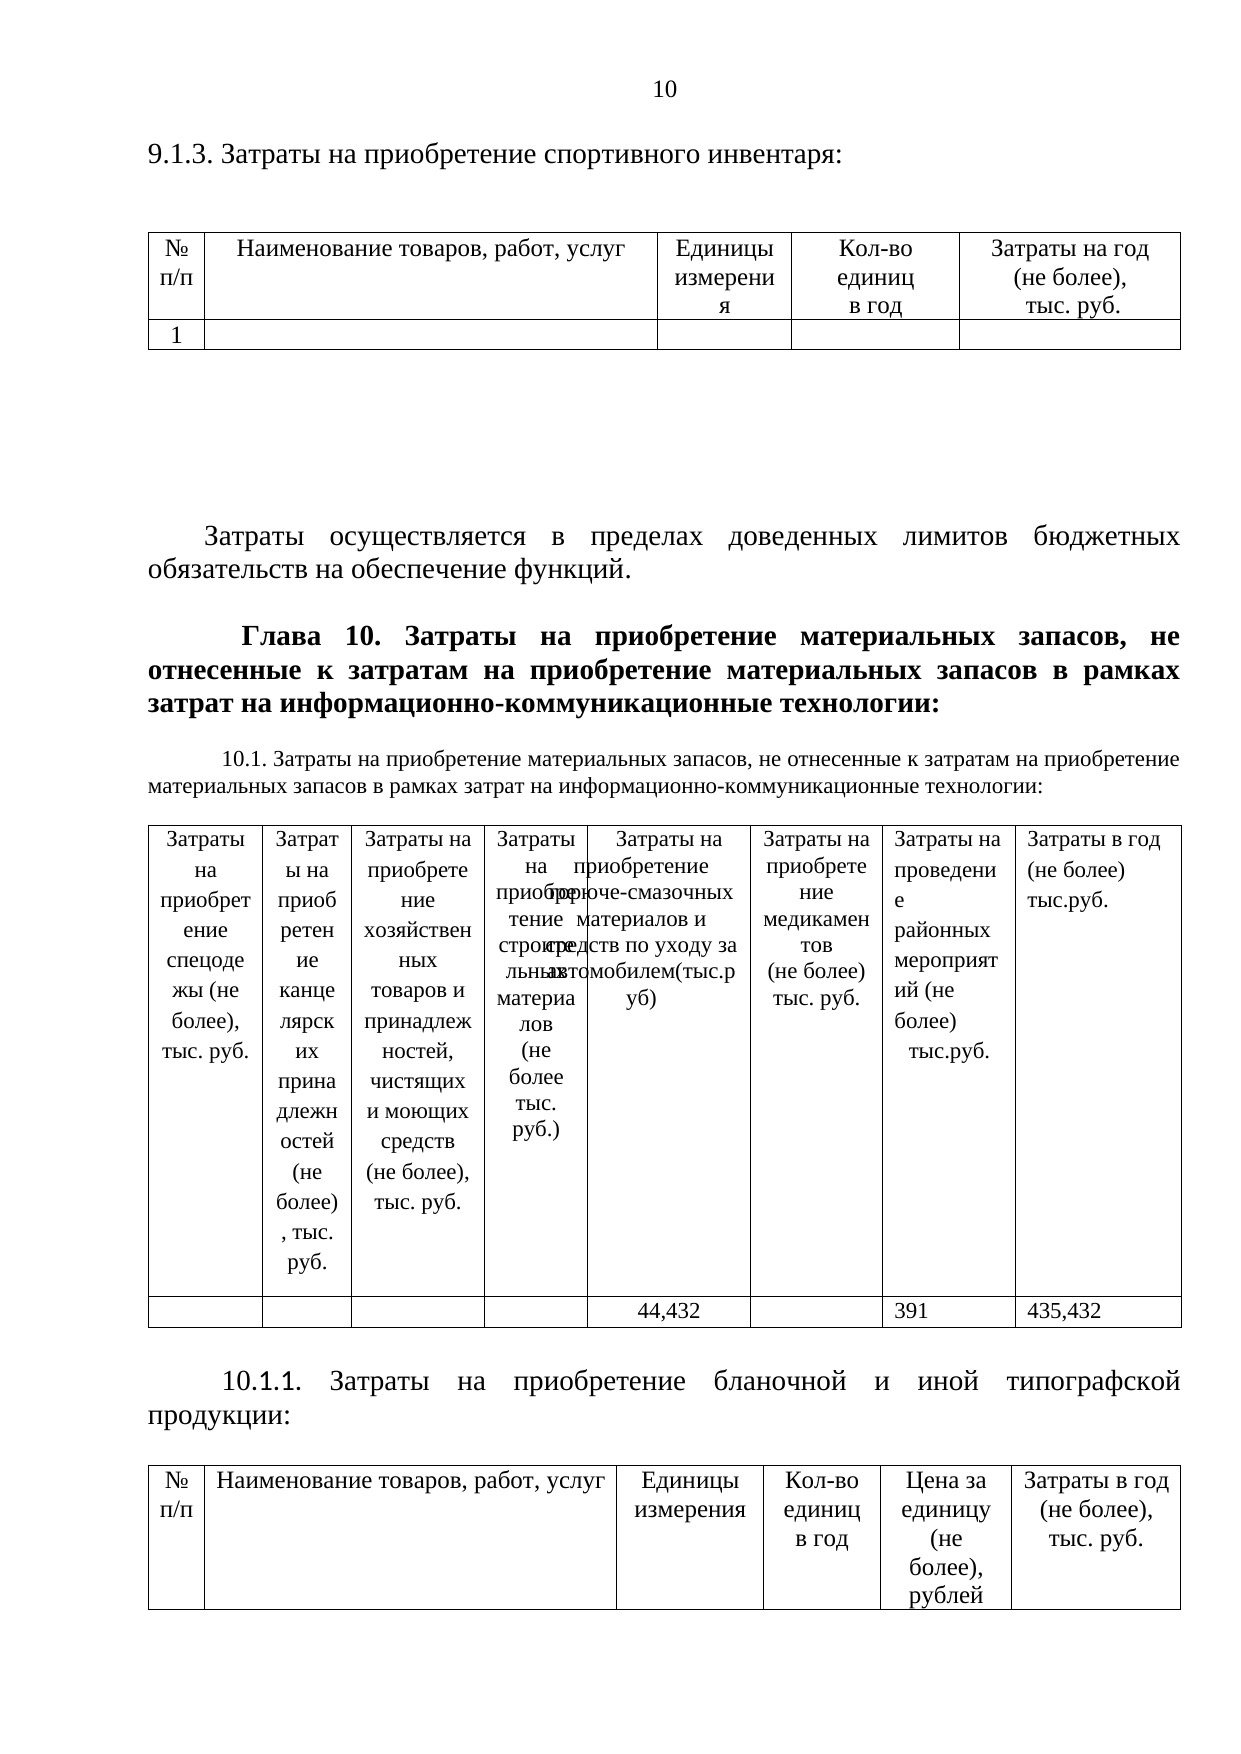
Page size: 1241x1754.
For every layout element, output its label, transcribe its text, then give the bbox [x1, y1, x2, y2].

table_header Кол-во единиц в год [764, 1466, 880, 1609]
text Затраты осуществляется в пределах доведенных лимитов бюджетных обязательств на обеспечение функций. [148, 518, 1181, 585]
text 9.1.3. Затраты на приобретение спортивного инвентаря: [148, 136, 1181, 170]
table_cell 391 [883, 1297, 1015, 1327]
table_header № п/п [149, 1466, 204, 1609]
table_cell [658, 320, 791, 349]
table_header Затраты на приобретение строительных материалов (не более тыс. руб.) [485, 826, 587, 1296]
table_header № п/п [149, 233, 204, 319]
table_cell [485, 1297, 587, 1327]
table_cell [205, 320, 657, 349]
table_header Наименование товаров, работ, услуг [205, 1466, 616, 1609]
table_header Затраты на приобретение медикаментов (не более) тыс. руб. [751, 826, 882, 1296]
table_cell 1 [149, 320, 204, 349]
table_header Затраты на проведение районных мероприятий (не более) тыс.руб. [883, 826, 1015, 1296]
table_header Затраты на год (не более), тыс. руб. [960, 233, 1180, 319]
table_header Затраты на приобретение канцелярских принадлежностей (не более), тыс. руб. [263, 826, 351, 1296]
table_header Кол-во единиц в год [792, 233, 959, 319]
table_header Наименование товаров, работ, услуг [205, 233, 657, 319]
table_cell [149, 1297, 262, 1327]
table_header Единицы измерения [658, 233, 791, 319]
text Глава 10. Затраты на приобретение материальных запасов, не отнесенные к затратам на приобретение материальных запасов в рамках затрат на информационно-коммуникационные технологии: [148, 618, 1181, 719]
table_header Затраты в год (не более), тыс. руб. [1012, 1466, 1180, 1609]
table_header Затраты на приобретение горюче-смазочных материалов и средств по уходу за автомобилем(тыс.руб) [588, 826, 750, 1296]
table_cell [263, 1297, 351, 1327]
text 10.1. Затраты на приобретение материальных запасов, не отнесенные к затратам на приобретение материальных запасов в рамках затрат на информационно-коммуникационные технологии: [148, 745, 1181, 798]
text 10.1.1. Затраты на приобретение бланочной и иной типографской продукции: [148, 1362, 1181, 1431]
table_cell [751, 1297, 882, 1327]
table_cell [960, 320, 1180, 349]
table_header Цена за единицу (не более), рублей [881, 1466, 1011, 1609]
table_header Единицы измерения [617, 1466, 763, 1609]
table_header Затраты на приобретение хозяйственных товаров и принадлежностей, чистящих и моющих средств (не более), тыс. руб. [352, 826, 484, 1296]
table_header Затраты в год (не более) тыс.руб. [1016, 826, 1181, 1296]
table_header Затраты на приобретение спецодежы (не более), тыс. руб. [149, 826, 262, 1296]
table_cell [352, 1297, 484, 1327]
table_cell [792, 320, 959, 349]
table_cell 44,432 [588, 1297, 750, 1327]
table_cell 435,432 [1016, 1297, 1181, 1327]
